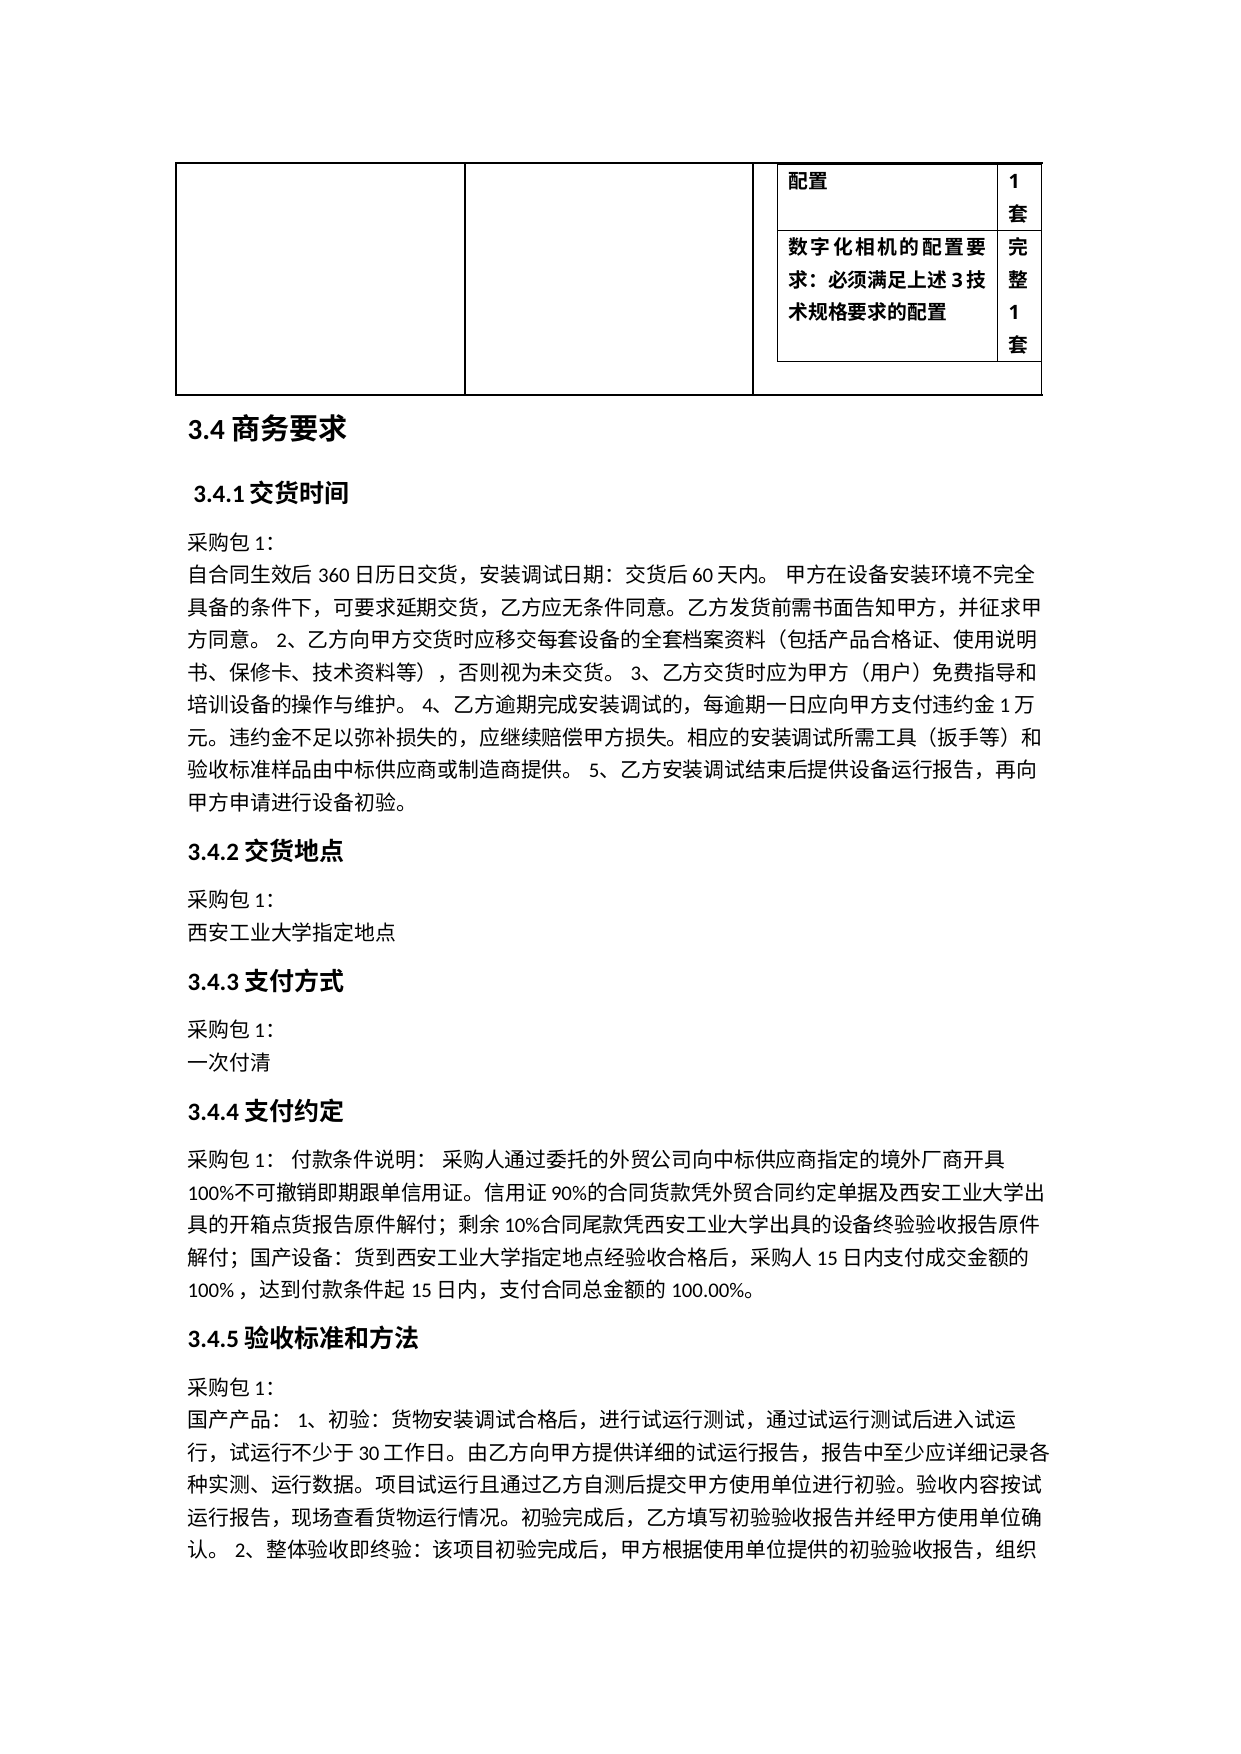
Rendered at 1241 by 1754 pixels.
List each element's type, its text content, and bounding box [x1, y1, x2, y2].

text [187, 1403, 1053, 1566]
table_cell [177, 164, 464, 394]
text 采购包1： [187, 883, 1053, 916]
text 3.4.2交货地点 [187, 818, 1053, 883]
text 一次付清 [187, 1046, 1053, 1078]
text 采购包1： 付款条件说明： 采购人通过委托的外贸公司向中标供应商指定的境外厂商开具100%不可撤销即期跟单信用证。信用证90%的合同货款凭外贸合同约定单据及西安工业大学出具的开箱点货报告原件解付；剩余10%合同尾款凭西安工业大学出具的设备终验验收报告原件解付；国产设备：货到西安工业大学指定地点经验收合格后，采购人15日内支付成交金额的100% ，达到付款条件起 15 日内，支付合同总金额的 100.00%。 [187, 1143, 1053, 1306]
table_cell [754, 164, 1041, 394]
text 采购包1： [187, 526, 1053, 558]
text 自合同生效后 360 日历日交货，安装调试日期：交货后60天内。 甲方在设备安装环境不完全具备的条件下，可要求延期交货，乙方应无条件同意。乙方发货前需书面告知甲方，并征求甲方同意。 2、乙方向甲方交货时应移交每套设备的全套档案资料（包括产品合格证、使用说明书、保修卡、技术资料等），否则视为未交货。 3、乙方交货时应为甲方（用户）免费指导和培训设备的操作与维护。 4、乙方逾期完成安装调试的，每逾期一日应向甲方支付违约金1万元。违约金不足以弥补损失的，应继续赔偿甲方损失。相应的安装调试所需工具（扳手等）和验收标准样品由中标供应商或制造商提供。 5、乙方安装调试结束后提供设备运行报告，再向甲方申请进行设备初验。 [187, 558, 1053, 818]
text 3.4.4支付约定 [187, 1078, 1053, 1143]
text 3.4商务要求 [187, 396, 1053, 461]
table_cell 1 [466, 164, 752, 394]
text 采购包1： [187, 1371, 1053, 1403]
text 采购包1： [187, 1013, 1053, 1046]
text 3.4.5验收标准和方法 [187, 1306, 1053, 1371]
text 西安工业大学指定地点 [187, 916, 1053, 948]
text 3.4.3支付方式 [187, 948, 1053, 1013]
text 3.4.1交货时间 [187, 461, 1053, 526]
